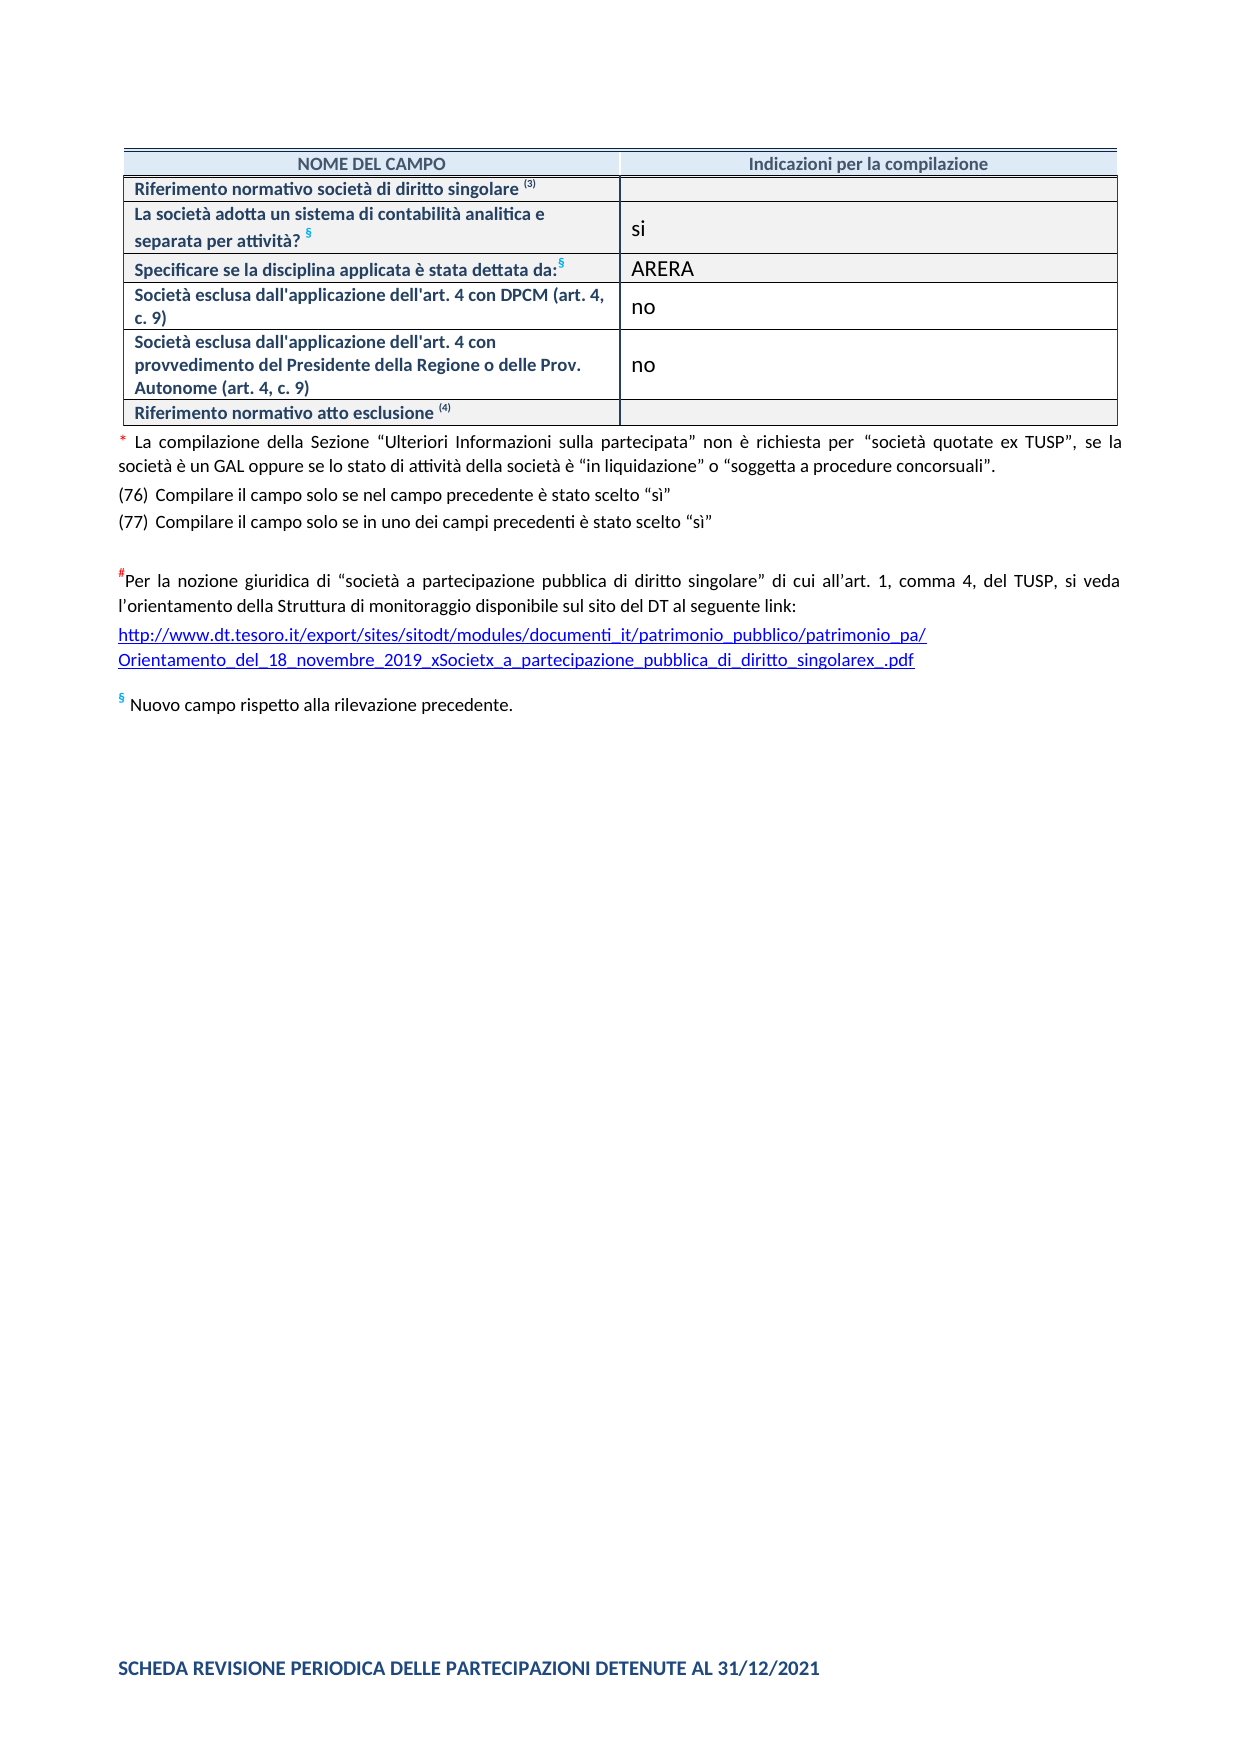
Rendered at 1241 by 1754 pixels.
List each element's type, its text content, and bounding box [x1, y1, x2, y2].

list Compilare il campo solo se nel campo precedente è stato scelto “sì” [118, 483, 1122, 506]
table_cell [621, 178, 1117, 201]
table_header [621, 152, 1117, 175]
list Compilare il campo solo se in uno dei campi precedenti è stato scelto “sì” [118, 511, 1122, 533]
text #Per la nozione giuridica di “società a partecipazione pubblica di diritto singolare” di cui all’art. 1, comma 4, del TUSP, si veda l’orientamento della Struttura di monitoraggio disponibile sul sito del DT al seguente link: [118, 565, 1122, 617]
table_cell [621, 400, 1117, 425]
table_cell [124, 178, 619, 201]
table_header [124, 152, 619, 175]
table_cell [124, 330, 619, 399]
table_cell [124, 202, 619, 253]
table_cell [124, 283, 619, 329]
text * La compilazione della Sezione “Ulteriori Informazioni sulla partecipata” non è richiesta per “società quotate ex TUSP”, se la società è un GAL oppure se lo stato di attività della società è “in liquidazione” o “soggetta a procedure concorsuali”. [118, 430, 1122, 478]
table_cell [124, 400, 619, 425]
text § Nuovo campo rispetto alla rilevazione precedente. [118, 689, 1122, 717]
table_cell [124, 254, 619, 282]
text http://www.dt.tesoro.it/export/sites/sitodt/modules/documenti_it/patrimonio_pubblico/patrimonio_pa/Orientamento_del_18_novembre_2019_xSocietx_a_partecipazione_pubblica_di_diritto_singolarex_.pdf [118, 623, 1122, 671]
